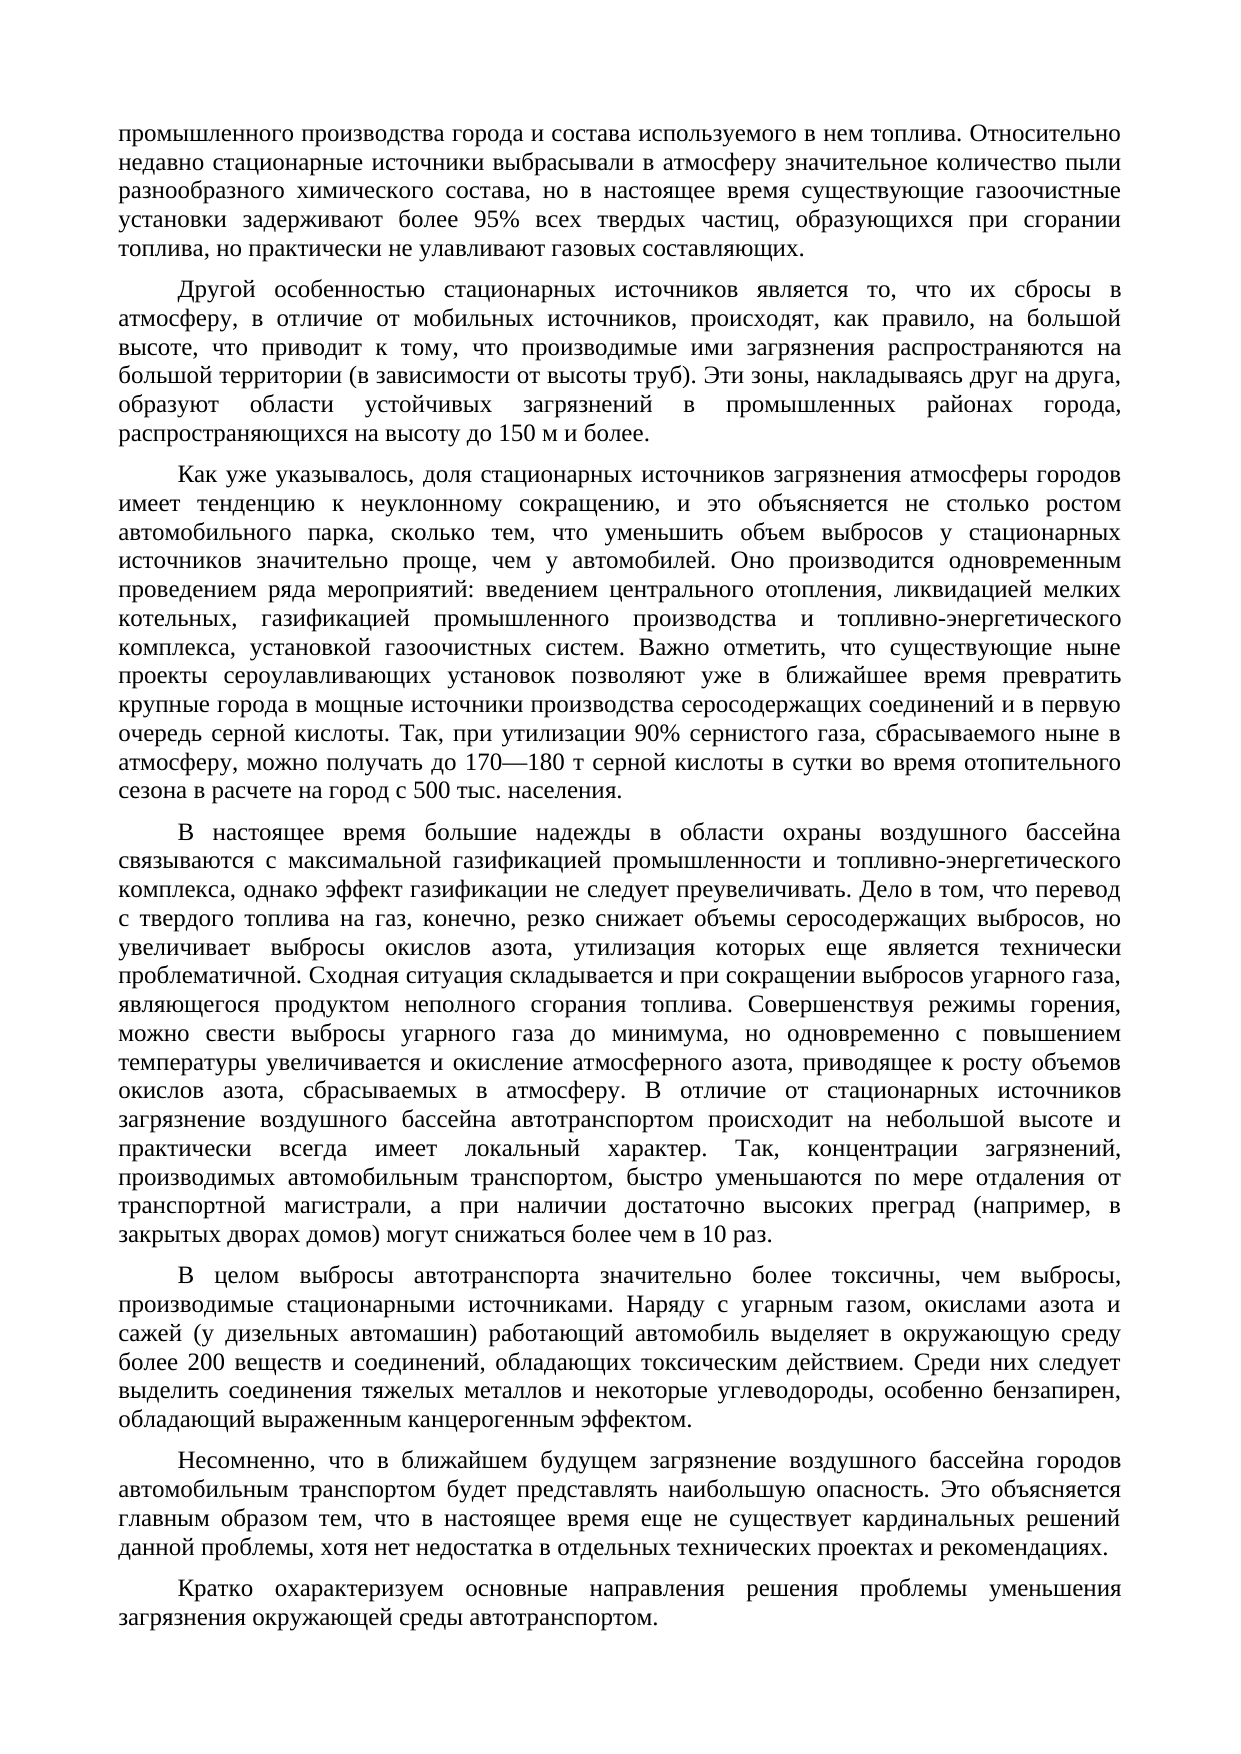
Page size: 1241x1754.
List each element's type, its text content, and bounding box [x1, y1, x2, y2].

text Кратко охарактеризуем основные направления решения проблемы уменьшения загрязнения окружающей среды автотранспортом. [118, 1573, 1122, 1631]
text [118, 118, 1122, 262]
text Как уже указывалось, доля стационарных источников загрязнения атмосферы городов имеет тенденцию к неуклонному сокращению, и это объясняется не столько ростом автомобильного парка, сколько тем, что уменьшить объем выбросов у стационарных источников значительно проще, чем у автомобилей. Оно производится одновременным проведением ряда мероприятий: введением центрального отопления, ликвидацией мелких котельных, газификацией промышленного производства и топливно-энергетического комплекса, установкой газоочистных систем. Важно отметить, что существующие ныне проекты сероулавливающих установок позволяют уже в ближайшее время превратить крупные города в мощные источники производства серосодержащих соединений и в первую очередь серной кислоты. Так, при утилизации 90% сернистого газа, сбрасываемого ныне в атмосферу, можно получать до 170—180 т серной кислоты в сутки во время отопительного сезона в расчете на город с 500 тыс. населения. [118, 459, 1122, 804]
text Несомненно, что в ближайшем будущем загрязнение воздушного бассейна городов автомобильным транспортом будет представлять наибольшую опасность. Это объясняется главным образом тем, что в настоящее время еще не существует кардинальных решений данной проблемы, хотя нет недостатка в отдельных технических проектах и рекомендациях. [118, 1446, 1122, 1561]
text В целом выбросы автотранспорта значительно более токсичны, чем выбросы, производимые стационарными источниками. Наряду с угарным газом, окислами азота и сажей (у дизельных автомашин) работающий автомобиль выделяет в окружающую среду более 200 веществ и соединений, обладающих токсическим действием. Среди них следует выделить соединения тяжелых металлов и некоторые углеводороды, особенно бензапирен, обладающий выраженным канцерогенным эффектом. [118, 1261, 1122, 1433]
text В настоящее время большие надежды в области охраны воздушного бассейна связываются с максимальной газификацией промышленности и топливно-энергетического комплекса, однако эффект газификации не следует преувеличивать. Дело в том, что перевод с твердого топлива на газ, конечно, резко снижает объемы серосодержащих выбросов, но увеличивает выбросы окислов азота, утилизация которых еще является технически проблематичной. Сходная ситуация складывается и при сокращении выбросов угарного газа, являющегося продуктом неполного сгорания топлива. Совершенствуя режимы горения, можно свести выбросы угарного газа до минимума, но одновременно с повышением температуры увеличивается и окисление атмосферного азота, приводящее к росту объемов окислов азота, сбрасываемых в атмосферу. В отличие от стационарных источников загрязнение воздушного бассейна автотранспортом происходит на небольшой высоте и практически всегда имеет локальный характер. Так, концентрации загрязнений, производимых автомобильным транспортом, быстро уменьшаются по мере отдаления от транспортной магистрали, а при наличии достаточно высоких преград (например, в закрытых дворах домов) могут снижаться более чем в 10 раз. [118, 817, 1122, 1248]
text Другой особенностью стационарных источников является то, что их сбросы в атмосферу, в отличие от мобильных источников, происходят, как правило, на большой высоте, что приводит к тому, что производимые ими загрязнения распространяются на большой территории (в зависимости от высоты труб). Эти зоны, накладываясь друг на друга, образуют области устойчивых загрязнений в промышленных районах города, распространяющихся на высоту до 150 м и более. [118, 274, 1122, 447]
